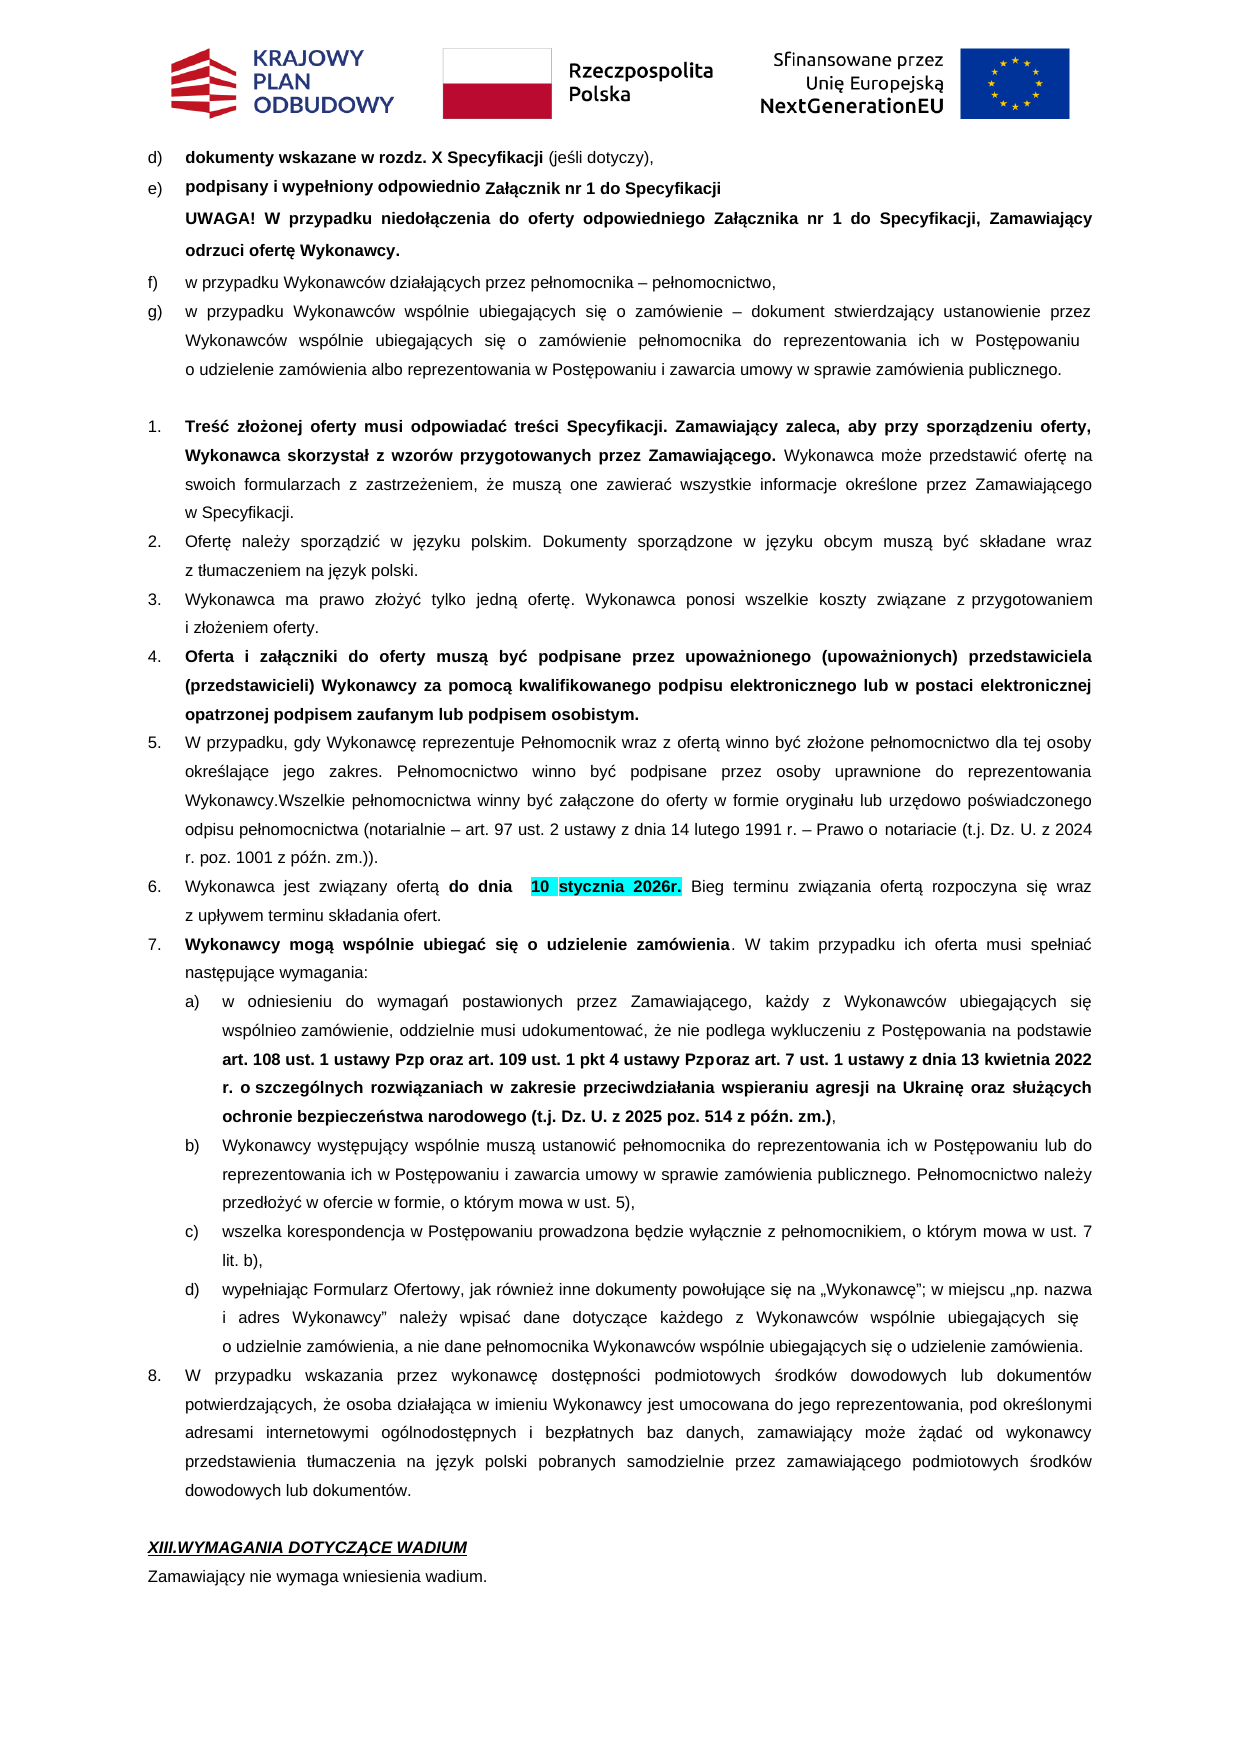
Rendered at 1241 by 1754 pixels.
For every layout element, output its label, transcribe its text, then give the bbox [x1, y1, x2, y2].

list W przypadku, gdy Wykonawcę reprezentuje Pełnomocnik wraz z ofertą winno być złożone pełnomocnictwo dla tej osoby określające jego zakres. Pełnomocnictwo winno być podpisane przez osoby uprawnione do reprezentowania Wykonawcy.Wszelkie pełnomocnictwa winny być załączone do oferty w formie oryginału lub urzędowo poświadczonego odpisu pełnomocnictwa (notarialnie – art. 97 ust. 2 ustawy z dnia 14 lutego 1991 r. – Prawo o notariacie (t.j. Dz. U. z 2024 r. poz. 1001 z późn. zm.)). [148, 733, 1093, 867]
list Wykonawcy występujący wspólnie muszą ustanowić pełnomocnika do reprezentowania ich w Postępowaniu lub do reprezentowania ich w Postępowaniu i zawarcia umowy w sprawie zamówienia publicznego. Pełnomocnictwo należy przedłożyć w ofercie w formie, o którym mowa w ust. 5), [185, 1136, 1093, 1212]
text Zamawiający nie wymaga wniesienia wadium. [148, 1567, 1093, 1586]
list wypełniając Formularz Ofertowy, jak również inne dokumenty powołujące się na „Wykonawcę”; w miejscu „np. nazwa i adres Wykonawcy” należy wpisać dane dotyczące każdego z Wykonawców wspólnie ubiegających się o udzielnie zamówienia, a nie dane pełnomocnika Wykonawców wspólnie ubiegających się o udzielenie zamówienia. [185, 1279, 1093, 1356]
text UWAGA! W przypadku niedołączenia do oferty odpowiedniego Załącznika nr 1 do Specyfikacji, Zamawiający odrzuci ofertę Wykonawcy. [185, 209, 1093, 262]
list w przypadku Wykonawców wspólnie ubiegających się o zamówienie – dokument stwierdzający ustanowienie przez Wykonawców wspólnie ubiegających się o zamówienie pełnomocnika do reprezentowania ich w Postępowaniu o udzielenie zamówienia albo reprezentowania w Postępowaniu i zawarcia umowy w sprawie zamówienia publicznego. [148, 302, 1093, 379]
list Ofertę należy sporządzić w języku polskim. Dokumenty sporządzone w języku obcym muszą być składane wraz z tłumaczeniem na język polski. [148, 532, 1093, 580]
list Wykonawca ma prawo złożyć tylko jedną ofertę. Wykonawca ponosi wszelkie koszty związane z przygotowaniem i złożeniem oferty. [148, 589, 1093, 637]
text XIII.WYMAGANIA DOTYCZĄCE WADIUM [148, 1538, 1093, 1557]
list Wykonawca jest związany ofertą do dnia 10 stycznia 2026r. Bieg terminu związania ofertą rozpoczyna się wraz z upływem terminu składania ofert. [148, 877, 1093, 925]
list w odniesieniu do wymagań postawionych przez Zamawiającego, każdy z Wykonawców ubiegających się wspólnieo zamówienie, oddzielnie musi udokumentować, że nie podlega wykluczeniu z Postępowania na podstawie art. 108 ust. 1 ustawy Pzp oraz art. 109 ust. 1 pkt 4 ustawy Pzporaz art. 7 ust. 1 ustawy z dnia 13 kwietnia 2022 r. o szczególnych rozwiązaniach w zakresie przeciwdziałania wspieraniu agresji na Ukrainę oraz służących ochronie bezpieczeństwa narodowego (t.j. Dz. U. z 2025 poz. 514 z późn. zm.), [185, 992, 1093, 1126]
list wszelka korespondencja w Postępowaniu prowadzona będzie wyłącznie z pełnomocnikiem, o którym mowa w ust. 7 lit. b), [185, 1222, 1093, 1270]
list W przypadku wskazania przez wykonawcę dostępności podmiotowych środków dowodowych lub dokumentów potwierdzających, że osoba działająca w imieniu Wykonawcy jest umocowana do jego reprezentowania, pod określonymi adresami internetowymi ogólnodostępnych i bezpłatnych baz danych, zamawiający może żądać od wykonawcy przedstawienia tłumaczenia na język polski pobranych samodzielnie przez zamawiającego podmiotowych środków dowodowych lub dokumentów. [148, 1366, 1093, 1500]
list w przypadku Wykonawców działających przez pełnomocnika – pełnomocnictwo, [148, 273, 1093, 292]
list dokumenty wskazane w rozdz. X Specyfikacji (jeśli dotyczy), [148, 148, 1093, 167]
list Oferta i załączniki do oferty muszą być podpisane przez upoważnionego (upoważnionych) przedstawiciela (przedstawicieli) Wykonawcy za pomocą kwalifikowanego podpisu elektronicznego lub w postaci elektronicznej opatrzonej podpisem zaufanym lub podpisem osobistym. [148, 647, 1093, 724]
list podpisany i wypełniony odpowiednio Załącznik nr 1 do Specyfikacji [148, 176, 1093, 198]
list Wykonawcy mogą wspólnie ubiegać się o udzielenie zamówienia. W takim przypadku ich oferta musi spełniać następujące wymagania: [148, 934, 1093, 982]
picture [147, 25, 1093, 142]
list Treść złożonej oferty musi odpowiadać treści Specyfikacji. Zamawiający zaleca, aby przy sporządzeniu oferty, Wykonawca skorzystał z wzorów przygotowanych przez Zamawiającego. Wykonawca może przedstawić ofertę na swoich formularzach z zastrzeżeniem, że muszą one zawierać wszystkie informacje określone przez Zamawiającego w Specyfikacji. [148, 417, 1093, 522]
